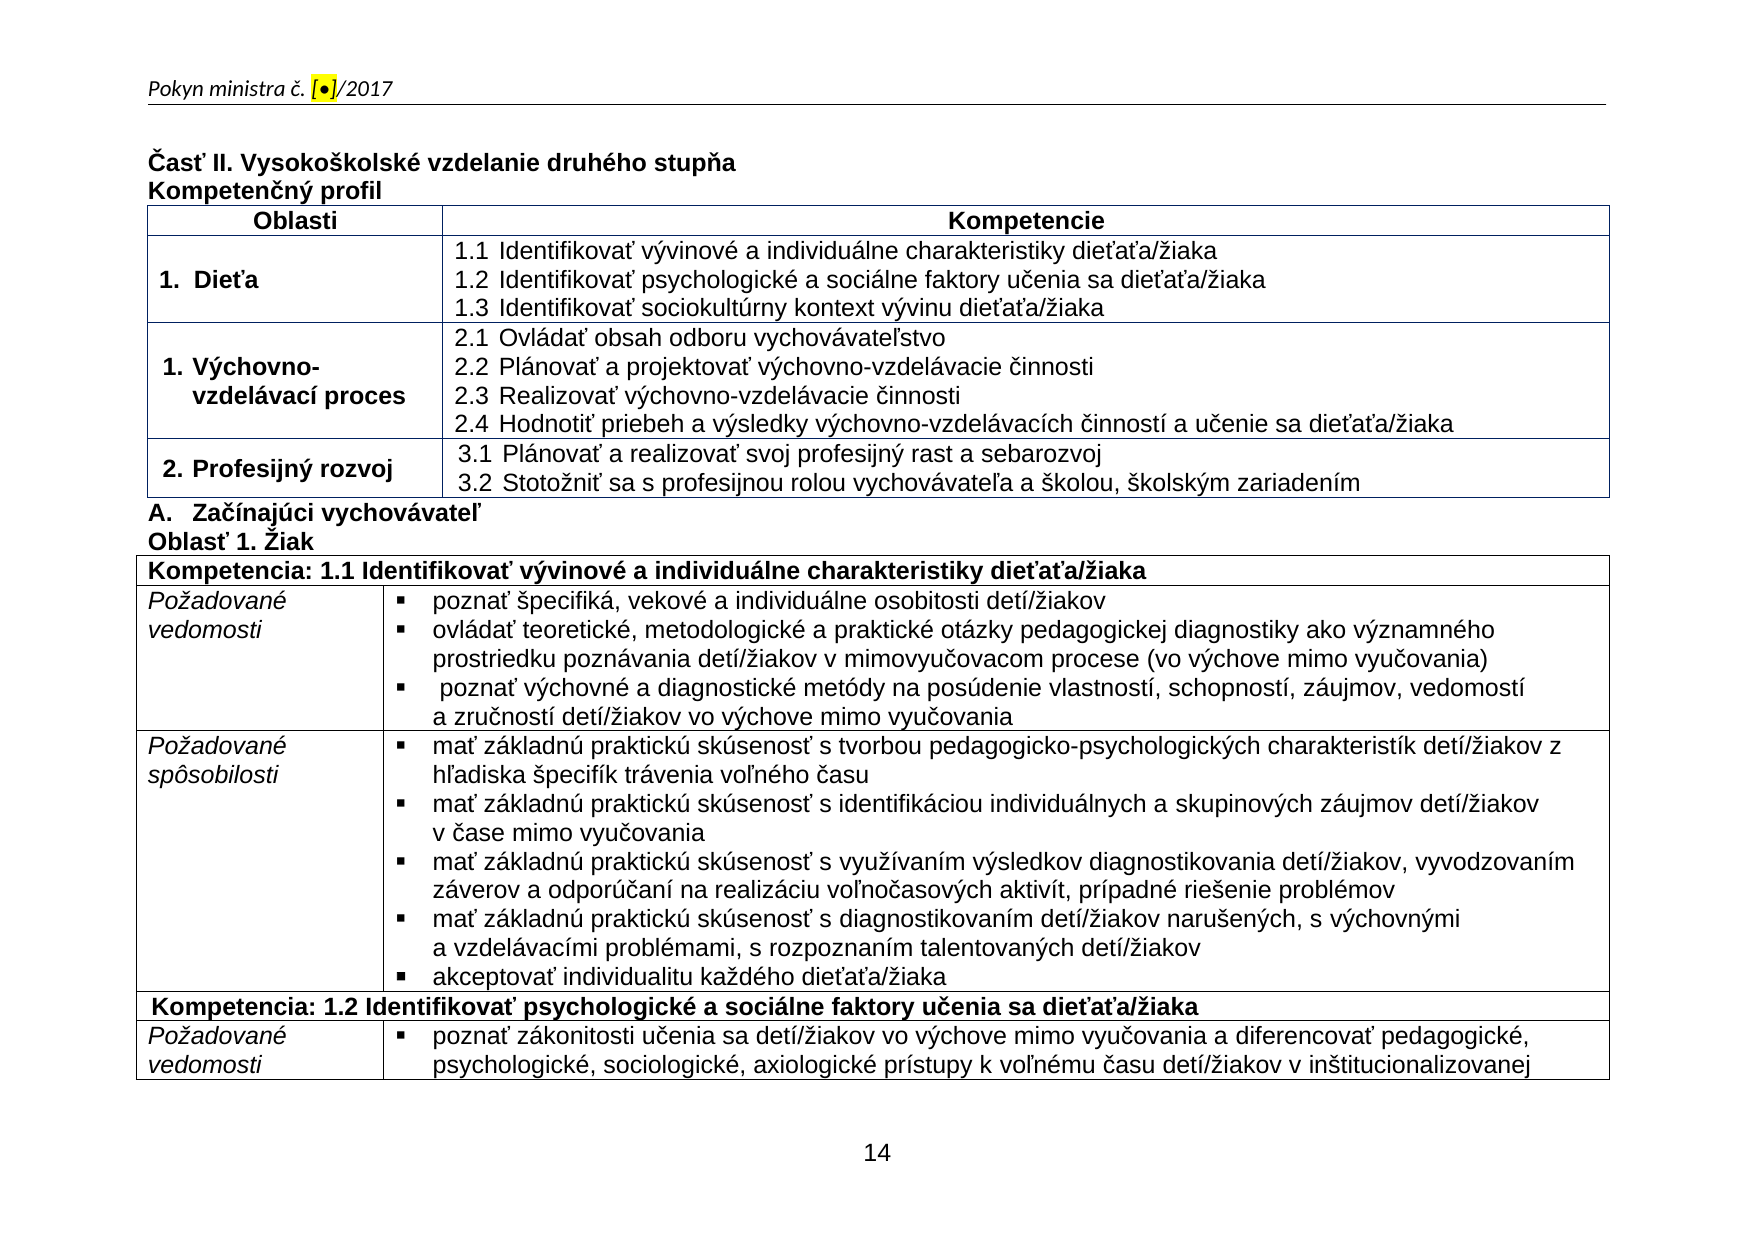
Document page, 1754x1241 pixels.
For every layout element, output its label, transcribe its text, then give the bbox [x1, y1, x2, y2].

table_header Kompetencia: 1.1 Identifikovať vývinové a individuálne charakteristiky dieťaťa/žiaka [137, 556, 1609, 585]
table_cell Výchovno-vzdelávací proces [148, 323, 442, 438]
text Časť II. Vysokoškolské vzdelanie druhého stupňa [148, 148, 1606, 176]
table_cell 1. Dieťa [148, 236, 442, 322]
table_cell Ovládať obsah odboru vychovávateľstvo Plánovať a projektovať výchovno-vzdelávacie činnosti Realizovať výchovno-vzdelávacie činnosti Hodnotiť priebeh a výsledky výchovno-vzdelávacích činností a učenie sa dieťaťa/žiaka [443, 323, 1609, 438]
table_header Kompetencie [443, 206, 1609, 235]
text Kompetenčný profil [148, 176, 1606, 205]
table_cell Požadované spôsobilosti [137, 731, 383, 991]
table_cell Požadované vedomosti [137, 586, 383, 730]
table_cell Profesijný rozvoj [148, 439, 442, 497]
table_header Oblasti [148, 206, 442, 235]
table_cell Plánovať a realizovať svoj profesijný rast a sebarozvoj Stotožniť sa s profesijnou rolou vychovávateľa a školou, školským zariadením [443, 439, 1609, 497]
table_cell Kompetencia: 1.2 Identifikovať psychologické a sociálne faktory učenia sa dieťaťa/žiaka [137, 992, 1609, 1020]
text Oblasť 1. Žiak [148, 527, 1606, 555]
table_cell poznať špecifiká, vekové a individuálne osobitosti detí/žiakov ovládať teoretické, metodologické a praktické otázky pedagogickej diagnostiky ako významného prostriedku poznávania detí/žiakov v mimovyučovacom procese (vo výchove mimo vyučovania) poznať výchovné a diagnostické metódy na posúdenie vlastností, schopností, záujmov, vedomostí a zručností detí/žiakov vo výchove mimo vyučovania [384, 586, 1609, 730]
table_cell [384, 1021, 1609, 1079]
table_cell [137, 1021, 383, 1079]
table_cell mať základnú praktickú skúsenosť s tvorbou pedagogicko-psychologických charakteristík detí/žiakov z hľadiska špecifík trávenia voľného času mať základnú praktickú skúsenosť s identifikáciou individuálnych a skupinových záujmov detí/žiakov v čase mimo vyučovania mať základnú praktickú skúsenosť s využívaním výsledkov diagnostikovania detí/žiakov, vyvodzovaním záverov a odporúčaní na realizáciu voľnočasových aktivít, prípadné riešenie problémov mať základnú praktickú skúsenosť s diagnostikovaním detí/žiakov narušených, s výchovnými a vzdelávacími problémami, s rozpoznaním talentovaných detí/žiakov akceptovať individualitu každého dieťaťa/žiaka [384, 731, 1609, 991]
list Začínajúci vychovávateľ [148, 498, 1606, 527]
table_cell Identifikovať vývinové a individuálne charakteristiky dieťaťa/žiaka Identifikovať psychologické a sociálne faktory učenia sa dieťaťa/žiaka Identifikovať sociokultúrny kontext vývinu dieťaťa/žiaka [443, 236, 1609, 322]
